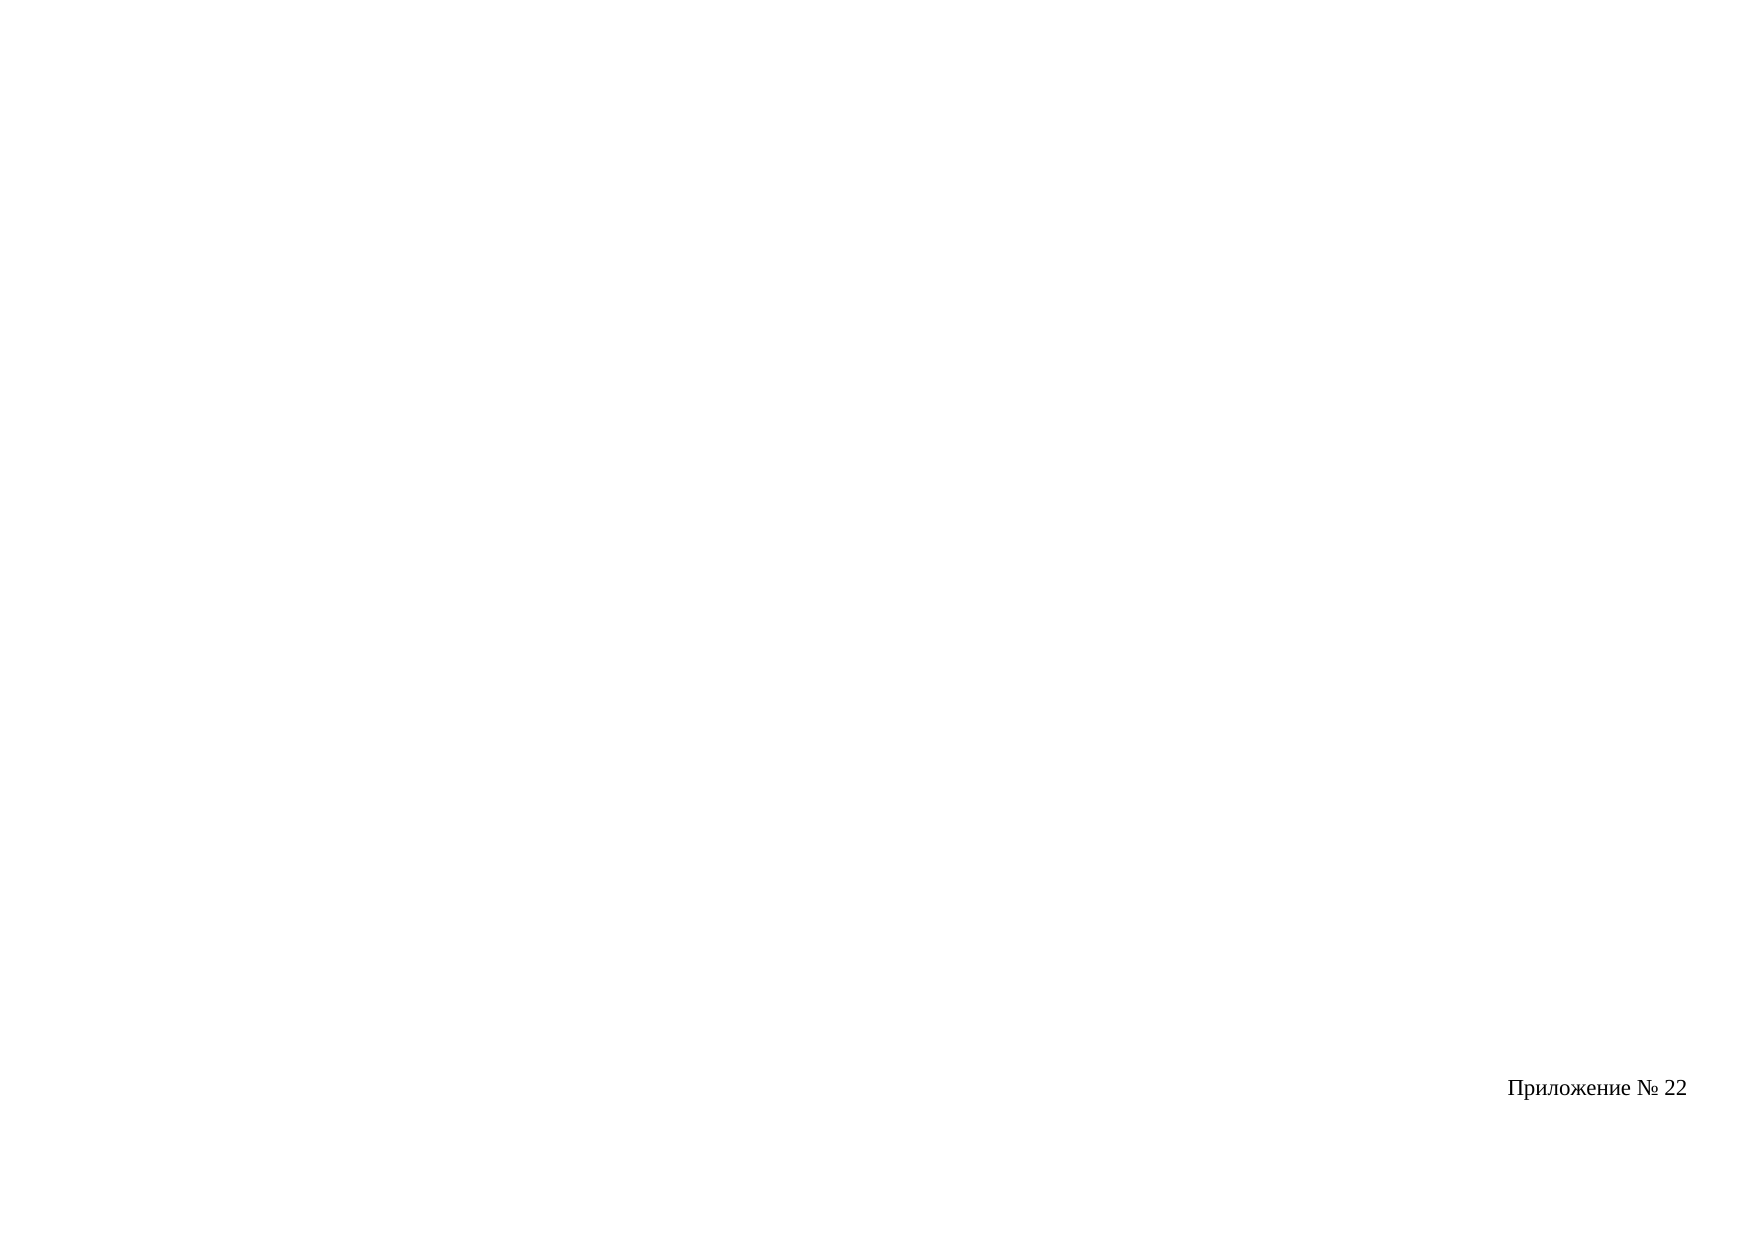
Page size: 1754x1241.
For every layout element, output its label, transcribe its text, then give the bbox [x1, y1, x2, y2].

text Приложение № 22 [75, 1074, 1687, 1100]
